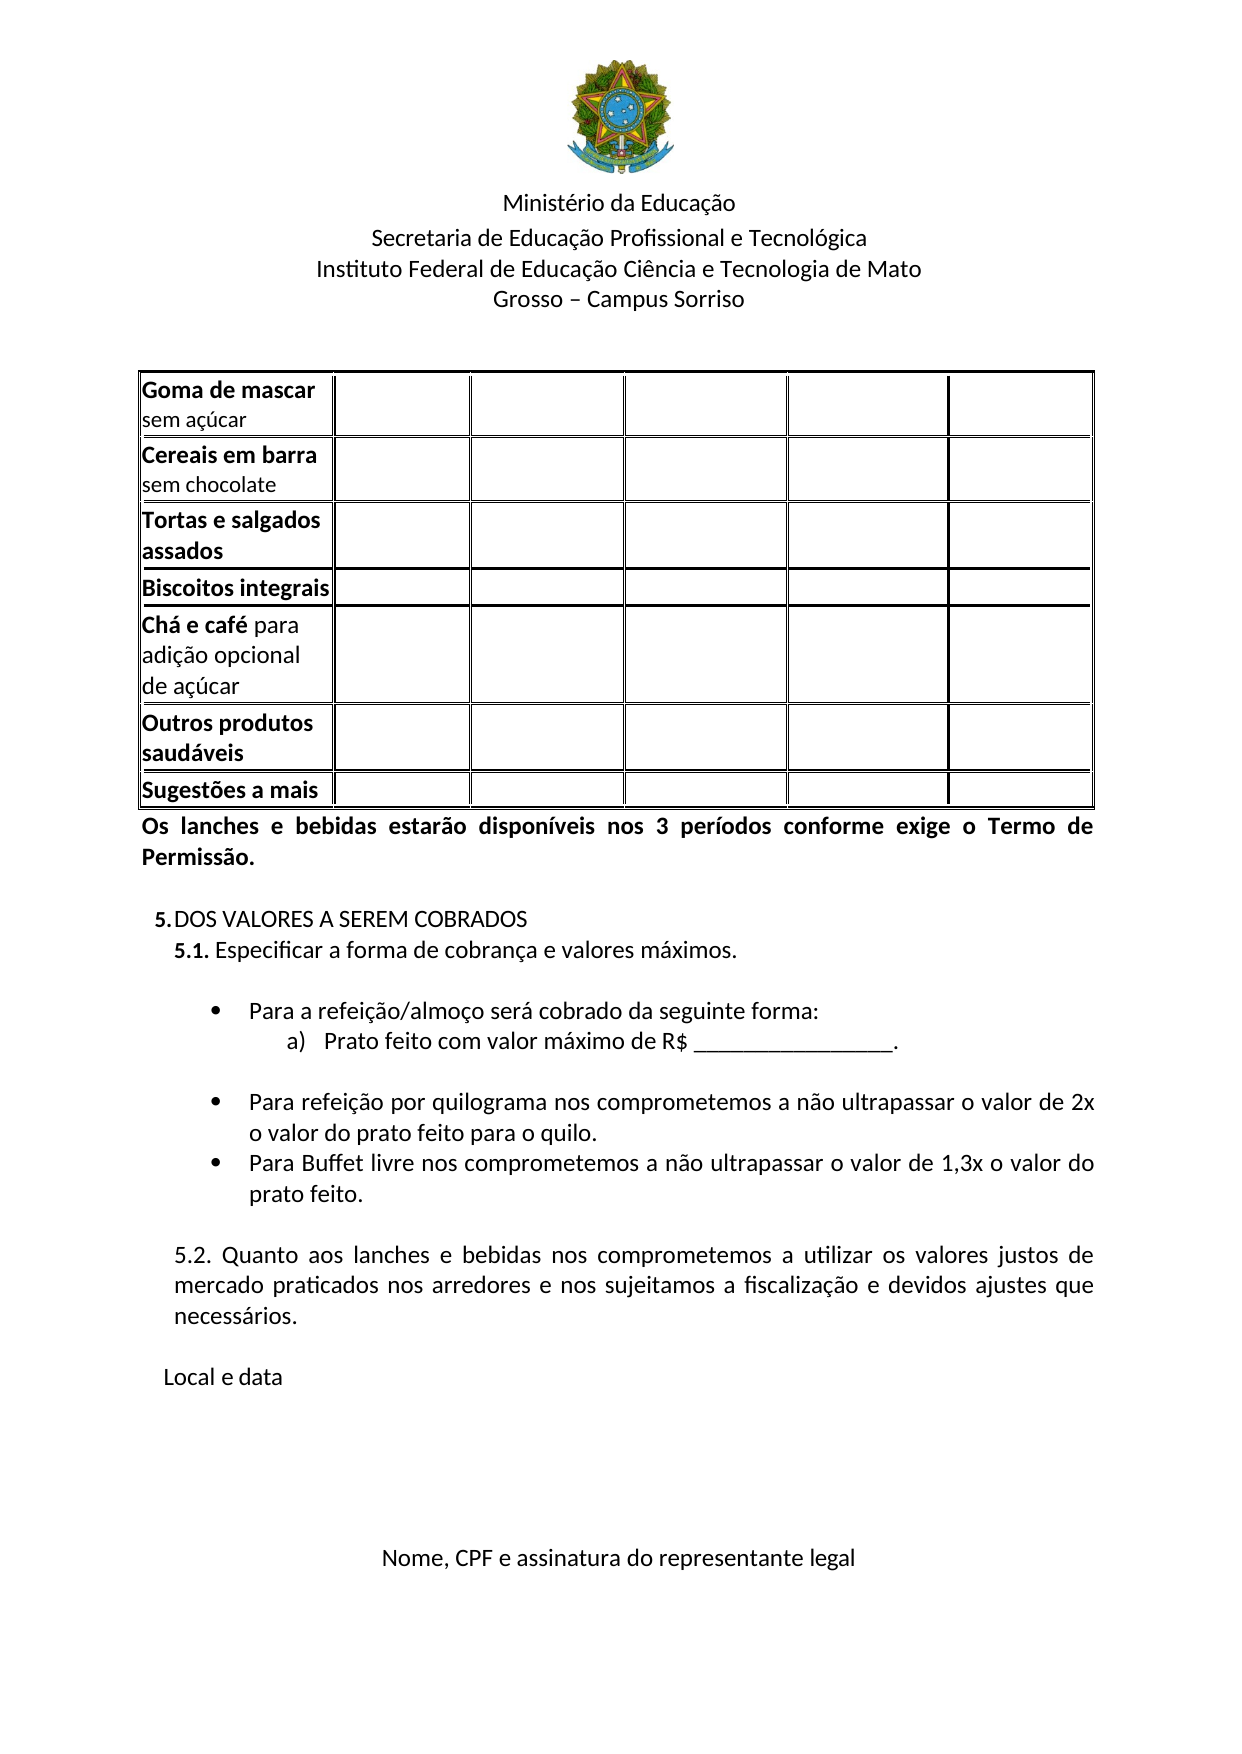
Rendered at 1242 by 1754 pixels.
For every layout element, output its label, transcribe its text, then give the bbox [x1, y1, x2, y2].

table_cell [950, 567, 1092, 604]
table_cell [336, 705, 469, 769]
text Os lanches e bebidas estarão disponíveis nos 3 períodos conforme exige o Termo de Permissão. [142, 811, 1096, 872]
table_cell [472, 438, 623, 500]
table_cell [472, 570, 623, 604]
table_cell [789, 607, 947, 702]
table_cell [789, 438, 947, 500]
text Nome, CPF e assinatura do representante legal [313, 1542, 924, 1573]
table_cell [789, 503, 947, 567]
subtitle Prato feito com valor máximo de R$ ________________. [286, 1025, 1096, 1056]
table_cell [948, 373, 1092, 435]
table_cell [789, 570, 947, 604]
table_cell [948, 500, 1093, 567]
subtitle Para refeição por quilograma nos comprometemos a não ultrapassar o valor de 2x o valor do prato feito para o quilo. [211, 1086, 1096, 1147]
table_cell [472, 705, 623, 769]
table_cell Tortas e salgados assados [139, 500, 334, 567]
table_cell [472, 503, 623, 567]
table_cell [625, 373, 787, 435]
table_cell [472, 607, 623, 702]
table_cell [625, 773, 787, 806]
table_cell [334, 773, 471, 806]
table_cell [948, 769, 1092, 806]
table_cell [626, 438, 786, 500]
table_cell Goma de mascar sem açúcar [141, 372, 334, 435]
table_cell [626, 607, 786, 702]
subtitle 5.2. Quanto aos lanches e bebidas nos comprometemos a utilizar os valores justos de mercado praticados nos arredores e nos sujeitamos a fiscalização e devidos ajustes que necessários. [174, 1239, 1096, 1331]
table_cell [626, 503, 786, 567]
table_cell [950, 604, 1092, 702]
table_cell Cereais em barra sem chocolate [139, 435, 334, 500]
table_cell [948, 435, 1093, 500]
table_cell [626, 705, 786, 769]
table_cell Chá e café para adição opcional de açúcar [141, 604, 332, 702]
table_cell [948, 702, 1093, 769]
table_cell [334, 373, 471, 435]
table_cell Outros produtos saudáveis [139, 702, 334, 769]
table_cell [471, 373, 625, 435]
table_cell [788, 773, 948, 806]
table_cell [336, 570, 469, 604]
table_cell [336, 503, 469, 567]
picture [567, 60, 674, 174]
table_cell [336, 438, 469, 500]
table_cell [788, 373, 948, 435]
table_cell [336, 607, 469, 702]
subtitle Para a refeição/almoço será cobrado da seguinte forma: [211, 995, 1096, 1025]
table_cell Biscoitos integrais [141, 567, 332, 604]
table_cell [471, 773, 625, 806]
subtitle 5.1. Especificar a forma de cobrança e valores máximos. [174, 934, 1096, 964]
table_cell [626, 570, 786, 604]
subtitle DOS VALORES A SEREM COBRADOS [154, 903, 1096, 934]
text Local e data [163, 1361, 1096, 1392]
table_cell Sugestões a mais [141, 769, 334, 806]
table_cell [789, 705, 947, 769]
subtitle Para Buffet livre nos comprometemos a não ultrapassar o valor de 1,3x o valor do prato feito. [211, 1147, 1096, 1208]
